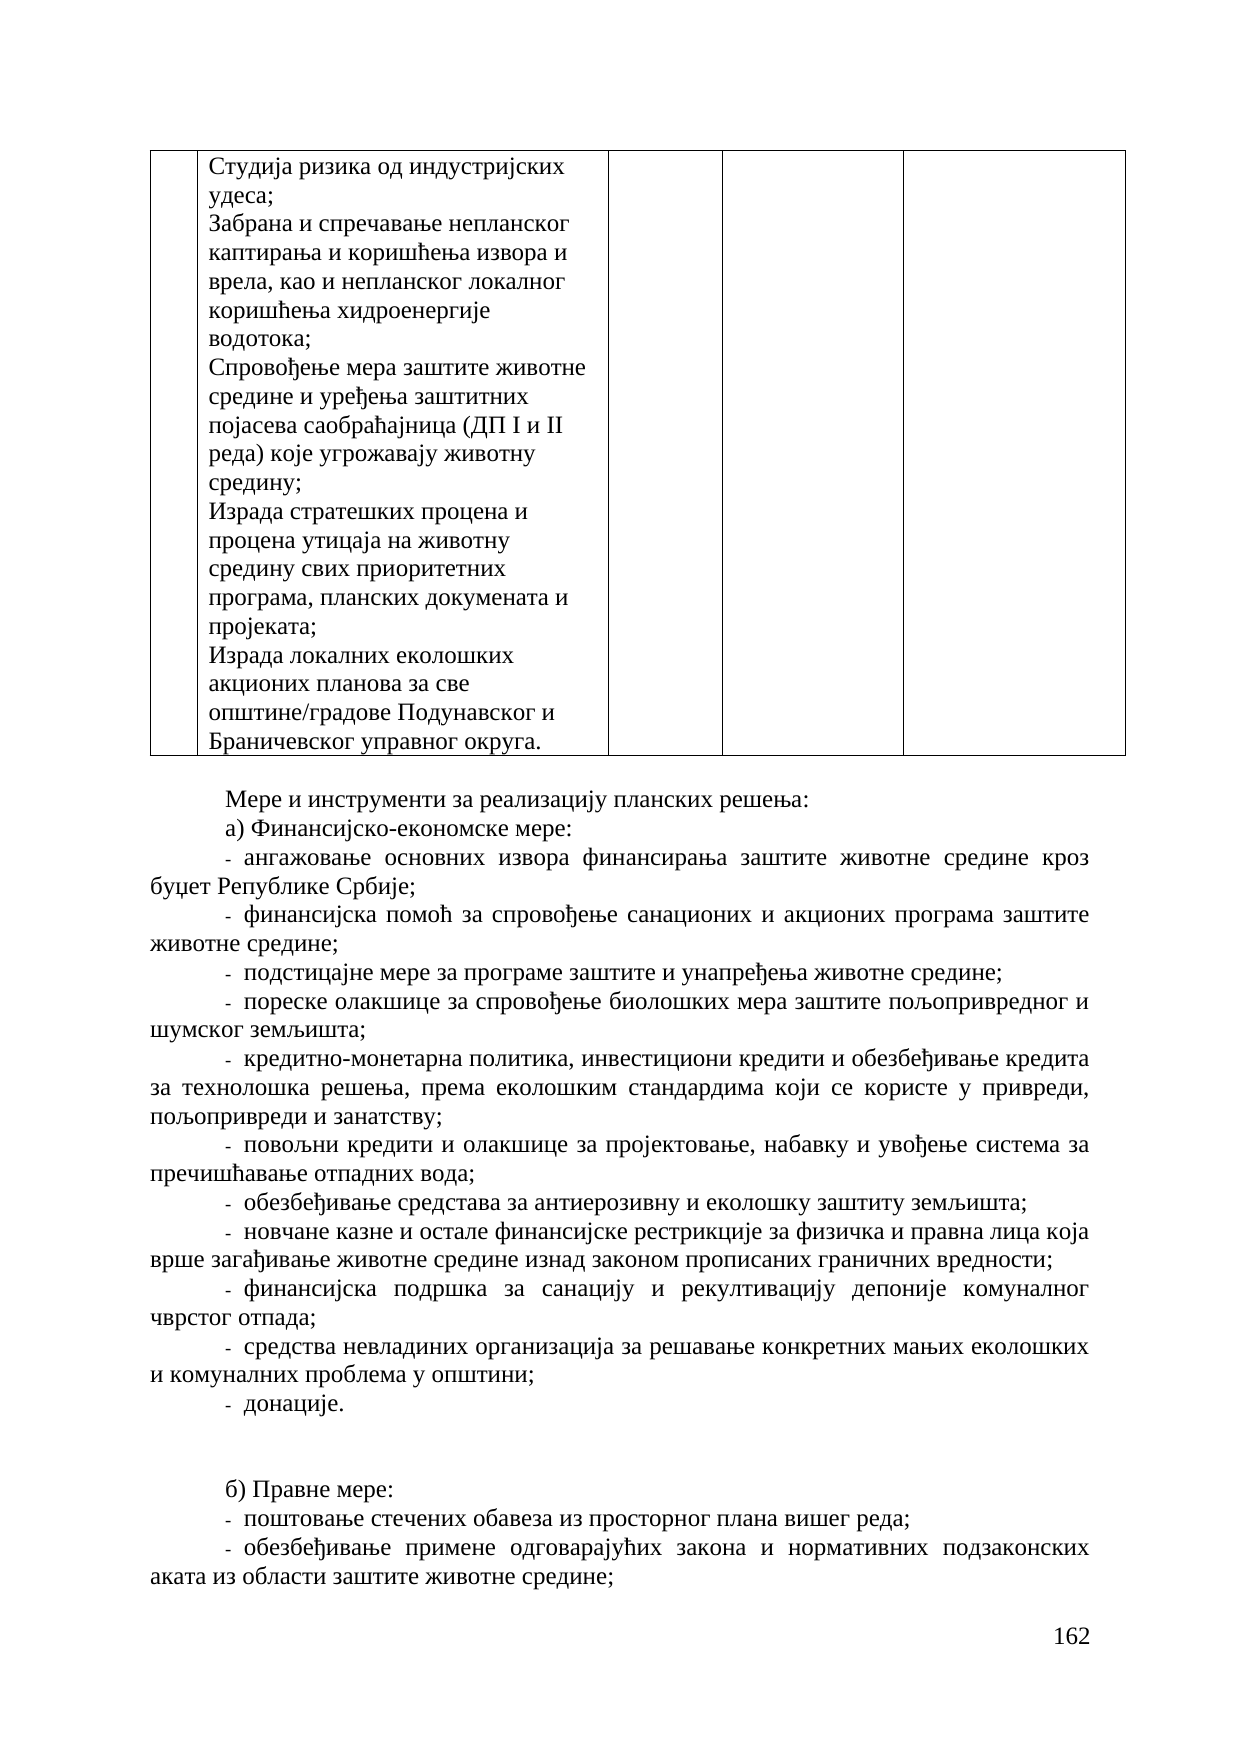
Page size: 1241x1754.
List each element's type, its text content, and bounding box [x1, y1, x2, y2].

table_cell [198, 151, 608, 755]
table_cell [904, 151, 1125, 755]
text а) Финансијско-економске мере: [150, 813, 1090, 842]
list финансијска подршка за санацију и рекултивацију депоније комуналног чврстог отпада; [150, 1273, 1090, 1331]
list подстицајне мере за програме заштите и унапређења животне средине; [150, 957, 1090, 986]
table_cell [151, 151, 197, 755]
list обезбеђивање средстава за антиерозивну и еколошку заштиту земљишта; [150, 1187, 1090, 1216]
list финансијска помоћ за спровођење санационих и акционих програма заштите животне средине; [150, 899, 1090, 957]
list средства невладиних организација за решавање конкретних мањих еколошких и комуналних проблема у општини; [150, 1331, 1090, 1388]
list обезбеђивање примене одговарајућих закона и нормативних подзаконских аката из области заштите животне средине; [150, 1532, 1090, 1589]
list кредитно-монетарна политика, инвестициони кредити и обезбеђивање кредита за технолошка решења, према еколошким стандардима који се користе у привреди, пољопривреди и занатству; [150, 1043, 1090, 1129]
list ангажовање основних извора финансирања заштите животне средине кроз буџет Републике Србије; [150, 842, 1090, 899]
text б) Правне мере: [150, 1474, 1090, 1503]
text Мере и инструменти за реализацију планских решења: [150, 784, 1090, 813]
list поштовање стечених обавеза из просторног плана вишег реда; [150, 1503, 1090, 1532]
list новчане казне и остале финансијске рестрикције за физичка и правна лица која врше загађивање животне средине изнад законом прописаних граничних вредности; [150, 1216, 1090, 1273]
list пореске олакшице за спровођење биолошких мера заштите пољопривредног и шумског земљишта; [150, 986, 1090, 1043]
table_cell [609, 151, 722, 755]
list донације. [150, 1388, 1090, 1417]
list повољни кредити и олакшице за пројектовање, набавку и увођење система за пречишћавање отпадних вода; [150, 1129, 1090, 1187]
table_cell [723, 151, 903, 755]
